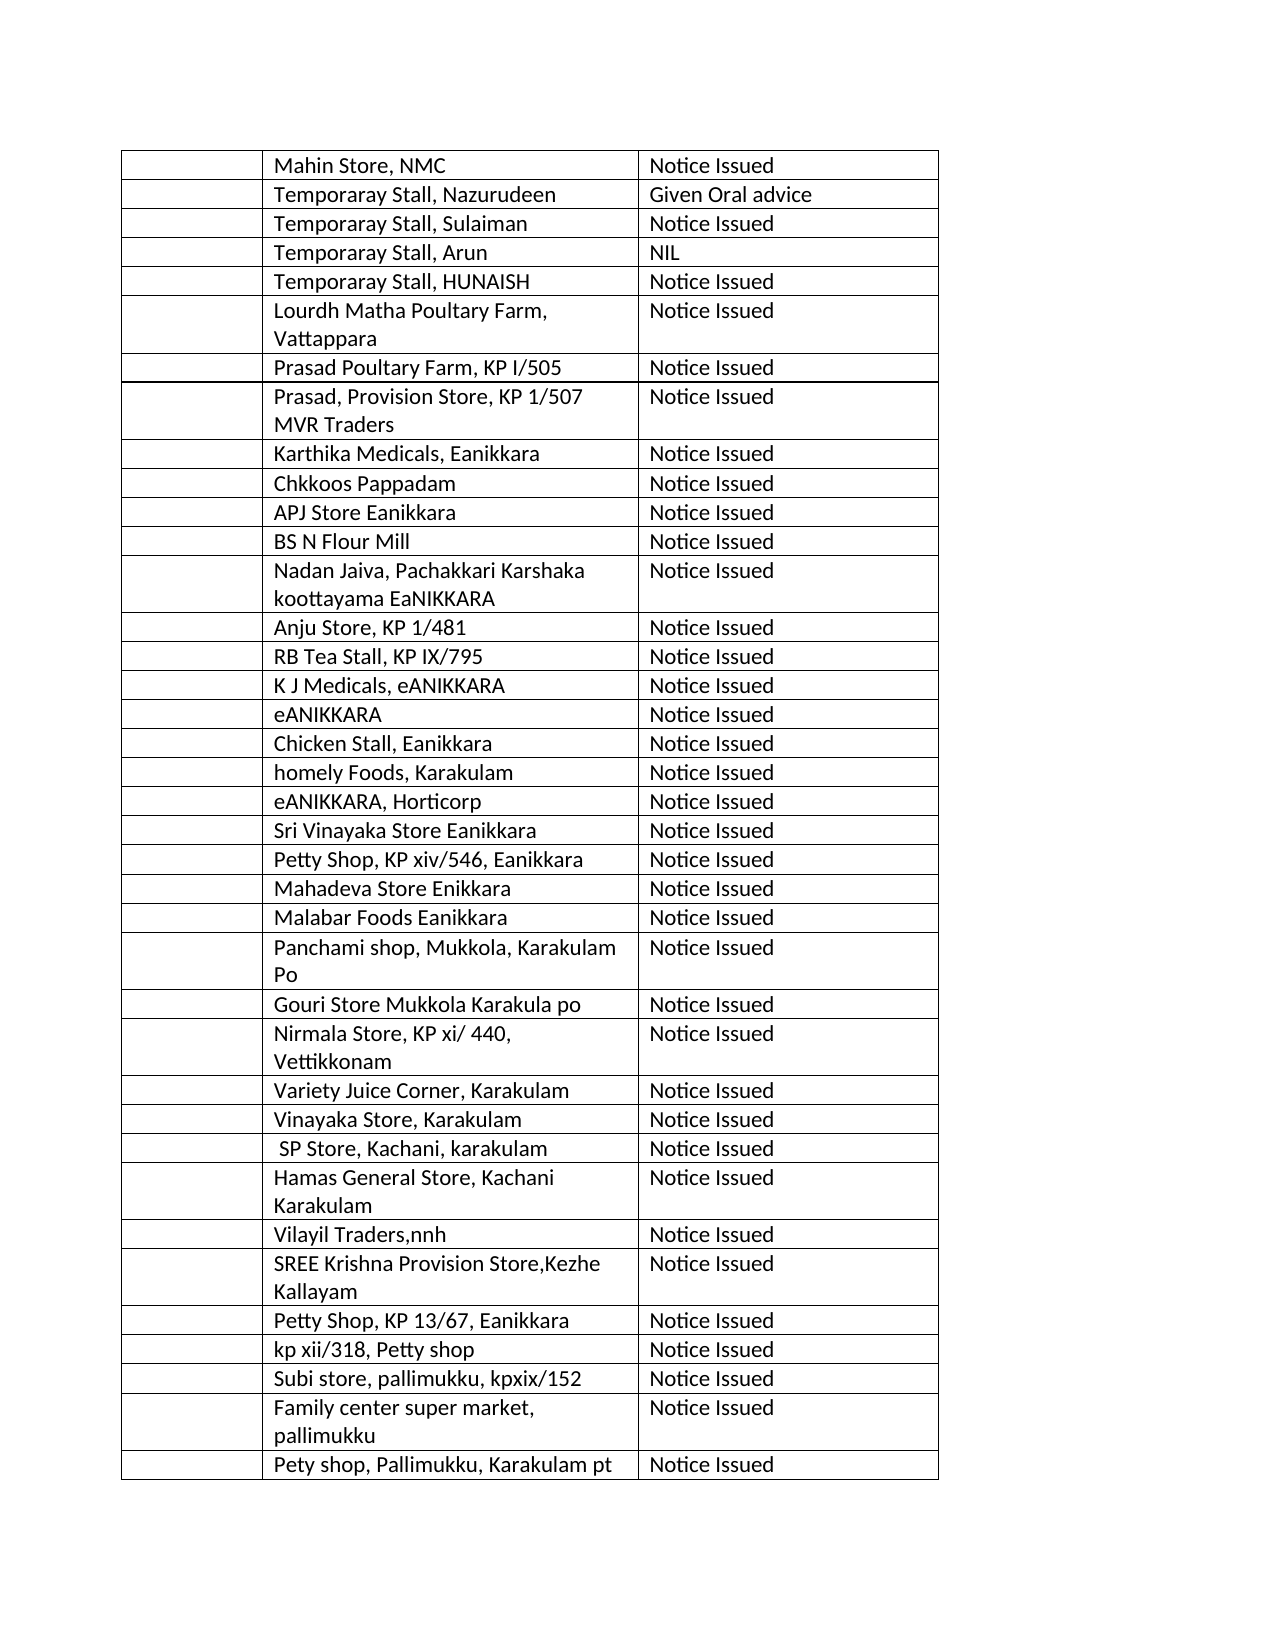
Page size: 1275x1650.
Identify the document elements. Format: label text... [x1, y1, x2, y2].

table_cell BS N Flour Mill [263, 527, 638, 555]
table_cell Vilayil Traders,nnh [263, 1220, 638, 1248]
table_cell [122, 933, 262, 989]
table_cell Chkkoos Pappadam [263, 469, 638, 497]
table_cell [122, 729, 262, 757]
table_cell Nadan Jaiva, Pachakkari Karshaka koottayama EaNIKKARA [263, 556, 638, 612]
table_cell Notice Issued [639, 787, 938, 815]
table_cell Notice Issued [639, 816, 938, 844]
table_cell [122, 787, 262, 815]
table_cell Nirmala Store, KP xi/ 440, Vettikkonam [263, 1019, 638, 1075]
table_cell Notice Issued [639, 527, 938, 555]
table_cell Chicken Stall, Eanikkara [263, 729, 638, 757]
table_cell [122, 180, 262, 208]
table_cell Mahadeva Store Enikkara [263, 875, 638, 902]
table_cell [122, 1076, 262, 1104]
table_cell Notice Issued [639, 613, 938, 641]
table_cell SP Store, Kachani, karakulam [263, 1134, 638, 1162]
table_cell [122, 296, 262, 352]
table_cell Notice Issued [639, 933, 938, 989]
table_cell [122, 1019, 262, 1075]
table_cell Temporaray Stall, Sulaiman [263, 209, 638, 237]
table_cell homely Foods, Karakulam [263, 758, 638, 786]
table_cell Sri Vinayaka Store Eanikkara [263, 816, 638, 844]
table_cell Notice Issued [639, 383, 938, 438]
table_cell [122, 671, 262, 699]
table_cell [122, 1335, 262, 1363]
table_cell [122, 151, 262, 179]
table_cell Notice Issued [639, 700, 938, 728]
table_cell Notice Issued [639, 1364, 938, 1392]
table_cell Notice Issued [639, 845, 938, 873]
table_cell Notice Issued [639, 440, 938, 468]
table_cell Gouri Store Mukkola Karakula po [263, 990, 638, 1018]
table_cell Temporaray Stall, Nazurudeen [263, 180, 638, 208]
table_cell [122, 1451, 262, 1478]
table_cell [122, 904, 262, 932]
table_cell [122, 1364, 262, 1392]
table_cell [122, 816, 262, 844]
table_cell [122, 469, 262, 497]
table_cell [122, 556, 262, 612]
table_cell [122, 1394, 262, 1449]
table_cell Lourdh Matha Poultary Farm, Vattappara [263, 296, 638, 352]
table_cell Notice Issued [639, 151, 938, 179]
table_cell SREE Krishna Provision Store,Kezhe Kallayam [263, 1249, 638, 1305]
table_cell Notice Issued [639, 904, 938, 932]
table_cell Notice Issued [639, 1394, 938, 1449]
table_cell Pety shop, Pallimukku, Karakulam pt [263, 1451, 638, 1478]
table_cell [122, 209, 262, 237]
table_cell eANIKKARA [263, 700, 638, 728]
table_cell Notice Issued [639, 1134, 938, 1162]
table_cell Given Oral advice [639, 180, 938, 208]
table_cell Subi store, pallimukku, kpxix/152 [263, 1364, 638, 1392]
table_cell [122, 700, 262, 728]
table_cell [122, 613, 262, 641]
table_cell Notice Issued [639, 1335, 938, 1363]
table_cell [122, 1105, 262, 1133]
table_cell Notice Issued [639, 498, 938, 526]
table_cell Family center super market, pallimukku [263, 1394, 638, 1449]
table_cell Notice Issued [639, 642, 938, 670]
table_cell [122, 238, 262, 266]
table_cell Notice Issued [639, 1076, 938, 1104]
table_cell Temporaray Stall, Arun [263, 238, 638, 266]
table_cell Notice Issued [639, 267, 938, 295]
table_cell Vinayaka Store, Karakulam [263, 1105, 638, 1133]
table_cell Prasad Poultary Farm, KP I/505 [263, 354, 638, 381]
table_cell [122, 1220, 262, 1248]
table_cell [122, 527, 262, 555]
table_cell Notice Issued [639, 296, 938, 352]
table_cell K J Medicals, eANIKKARA [263, 671, 638, 699]
table_cell Panchami shop, Mukkola, Karakulam Po [263, 933, 638, 989]
table_cell Temporaray Stall, HUNAISH [263, 267, 638, 295]
table_cell [122, 875, 262, 902]
table_cell Notice Issued [639, 1220, 938, 1248]
table_cell [122, 1134, 262, 1162]
table_cell [122, 990, 262, 1018]
table_cell Notice Issued [639, 1249, 938, 1305]
table_cell Mahin Store, NMC [263, 151, 638, 179]
table_cell [122, 1306, 262, 1334]
table_cell [122, 758, 262, 786]
table_cell Malabar Foods Eanikkara [263, 904, 638, 932]
table_cell Petty Shop, KP 13/67, Eanikkara [263, 1306, 638, 1334]
table_cell kp xii/318, Petty shop [263, 1335, 638, 1363]
table_cell Notice Issued [639, 671, 938, 699]
table_cell Karthika Medicals, Eanikkara [263, 440, 638, 468]
table_cell NIL [639, 238, 938, 266]
table_cell [122, 1249, 262, 1305]
table_cell Notice Issued [639, 1451, 938, 1478]
table_cell APJ Store Eanikkara [263, 498, 638, 526]
table_cell Notice Issued [639, 469, 938, 497]
table_cell [122, 642, 262, 670]
table_cell Variety Juice Corner, Karakulam [263, 1076, 638, 1104]
table_cell Petty Shop, KP xiv/546, Eanikkara [263, 845, 638, 873]
table_cell Notice Issued [639, 1105, 938, 1133]
table_cell [122, 354, 262, 381]
table_cell [122, 1163, 262, 1219]
table_cell Hamas General Store, Kachani Karakulam [263, 1163, 638, 1219]
table_cell Notice Issued [639, 209, 938, 237]
table_cell Notice Issued [639, 1163, 938, 1219]
table_cell [122, 440, 262, 468]
table_cell Notice Issued [639, 729, 938, 757]
table_cell [122, 383, 262, 438]
table_cell eANIKKARA, Horticorp [263, 787, 638, 815]
table_cell RB Tea Stall, KP IX/795 [263, 642, 638, 670]
table_cell [122, 267, 262, 295]
table_cell Notice Issued [639, 354, 938, 381]
table_cell Notice Issued [639, 1019, 938, 1075]
table_cell Notice Issued [639, 556, 938, 612]
table_cell Notice Issued [639, 1306, 938, 1334]
table_cell Notice Issued [639, 758, 938, 786]
table_cell Notice Issued [639, 875, 938, 902]
table_cell Notice Issued [639, 990, 938, 1018]
table_cell [122, 845, 262, 873]
table_cell Prasad, Provision Store, KP 1/507 MVR Traders [263, 383, 638, 438]
table_cell Anju Store, KP 1/481 [263, 613, 638, 641]
table_cell [122, 498, 262, 526]
